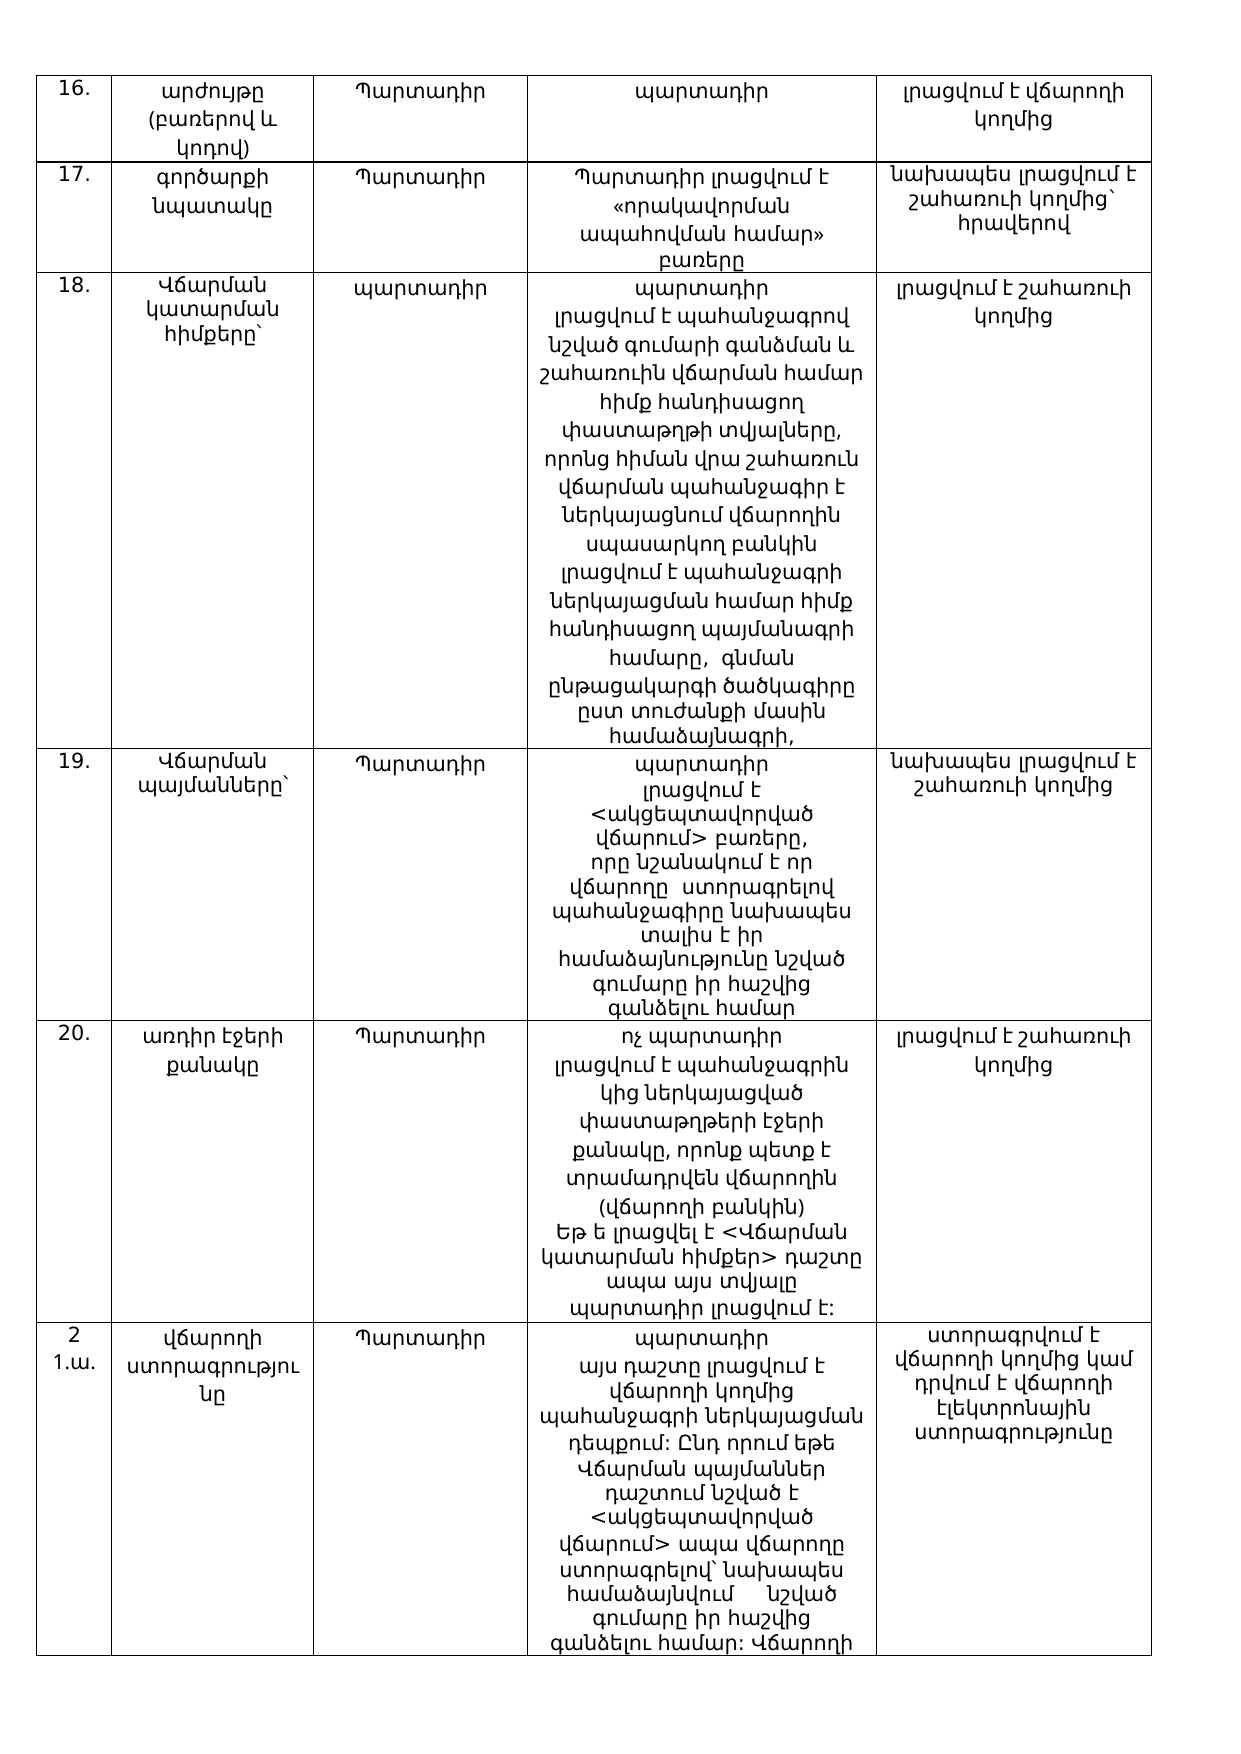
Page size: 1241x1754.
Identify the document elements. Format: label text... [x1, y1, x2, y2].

table_cell 17. [37, 163, 111, 272]
table_cell Պարտադիր լրացվում է «որակավորման ապահովման համար» բառերը [528, 163, 876, 272]
table_cell ոչ պարտադիր լրացվում է պահանջագրին կից ներկայացված փաստաթղթերի էջերի քանակը, որոնք պետք է տրամադրվեն վճարողին (վճարողի բանկին) Եթ ե լրացվել է <Վճարման կատարման հիմքեր> դաշտը ապա այս տվյալը պարտադիր լրացվում է: [528, 1021, 876, 1322]
table_cell լրացվում է շահառուի կողմից [877, 1021, 1151, 1322]
table_cell առդիր էջերի քանակը [112, 1021, 313, 1322]
table_cell նախապես լրացվում է շահառուի կողմից` հրավերով [877, 163, 1151, 272]
table_cell գործարքի նպատակը [112, 163, 313, 272]
table_cell 18. [37, 273, 111, 748]
table_cell Վճարման պայմանները՝ [112, 749, 313, 1020]
table_cell 19. [37, 749, 111, 1020]
table_cell արժույթը (բառերով և կոդով) [112, 76, 313, 161]
table_cell Պարտադիր [314, 76, 527, 161]
table_cell Վճարման կատարման հիմքերը՝ [112, 273, 313, 748]
table_cell 21.ա. [37, 1323, 111, 1655]
table_cell պարտադիր լրացվում է պահանջագրով նշված գումարի գանձման և շահառուին վճարման համար հիմք հանդիսացող փաստաթղթի տվյալները, որոնց հիման վրա շահառուն վճարման պահանջագիր է ներկայացնում վճարողին սպասարկող բանկին լրացվում է պահանջագրի ներկայացման համար հիմք հանդիսացող պայմանագրի համարը, գնման ընթացակարգի ծածկագիրը ըստ տուժանքի մասին համաձայնագրի, [528, 273, 876, 748]
table_cell Պարտադիր [314, 1323, 527, 1655]
table_cell 16. [37, 76, 111, 161]
table_cell լրացվում է վճարողի կողմից [877, 76, 1151, 161]
table_cell պարտադիր [528, 76, 876, 161]
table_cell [112, 1323, 313, 1655]
table_cell Պարտադիր [314, 749, 527, 1020]
table_cell պարտադիր [314, 273, 527, 748]
table_cell լրացվում է շահառուի կողմից [877, 273, 1151, 748]
table_cell Պարտադիր [314, 1021, 527, 1322]
table_cell 20. [37, 1021, 111, 1322]
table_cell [528, 1323, 876, 1655]
table_cell պարտադիր լրացվում է <ակցեպտավորված վճարում> բառերը, որը նշանակում է որ վճարողը ստորագրելով պահանջագիրը նախապես տալիս է իր համաձայնությունը նշված գումարը իր հաշվից գանձելու համար [528, 749, 876, 1020]
table_cell Պարտադիր [314, 163, 527, 272]
table_cell նախապես լրացվում է շահառուի կողմից [877, 749, 1151, 1020]
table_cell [877, 1323, 1151, 1655]
